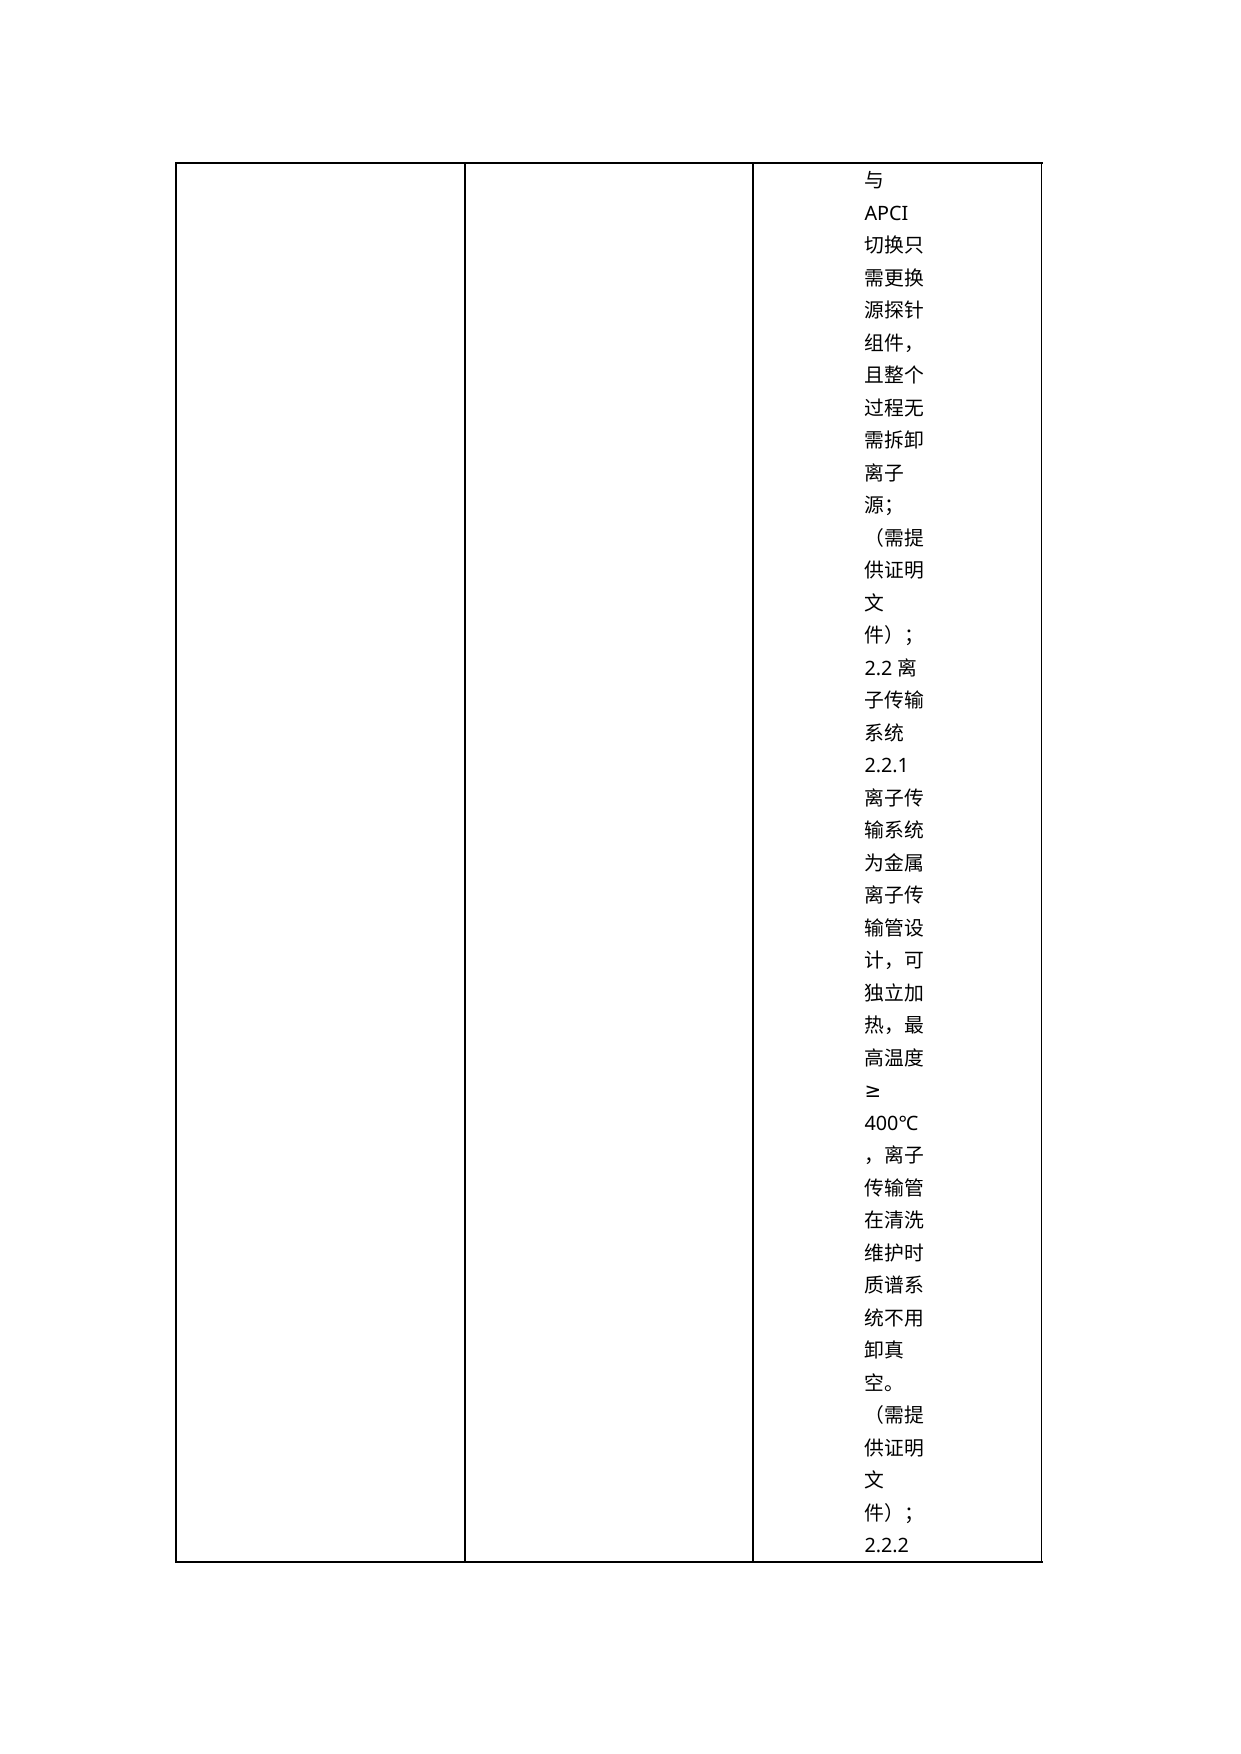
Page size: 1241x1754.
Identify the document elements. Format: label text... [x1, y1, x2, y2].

table_cell 1 [177, 164, 464, 1561]
table_cell [754, 164, 1041, 1561]
table_cell ★ [466, 164, 752, 1561]
